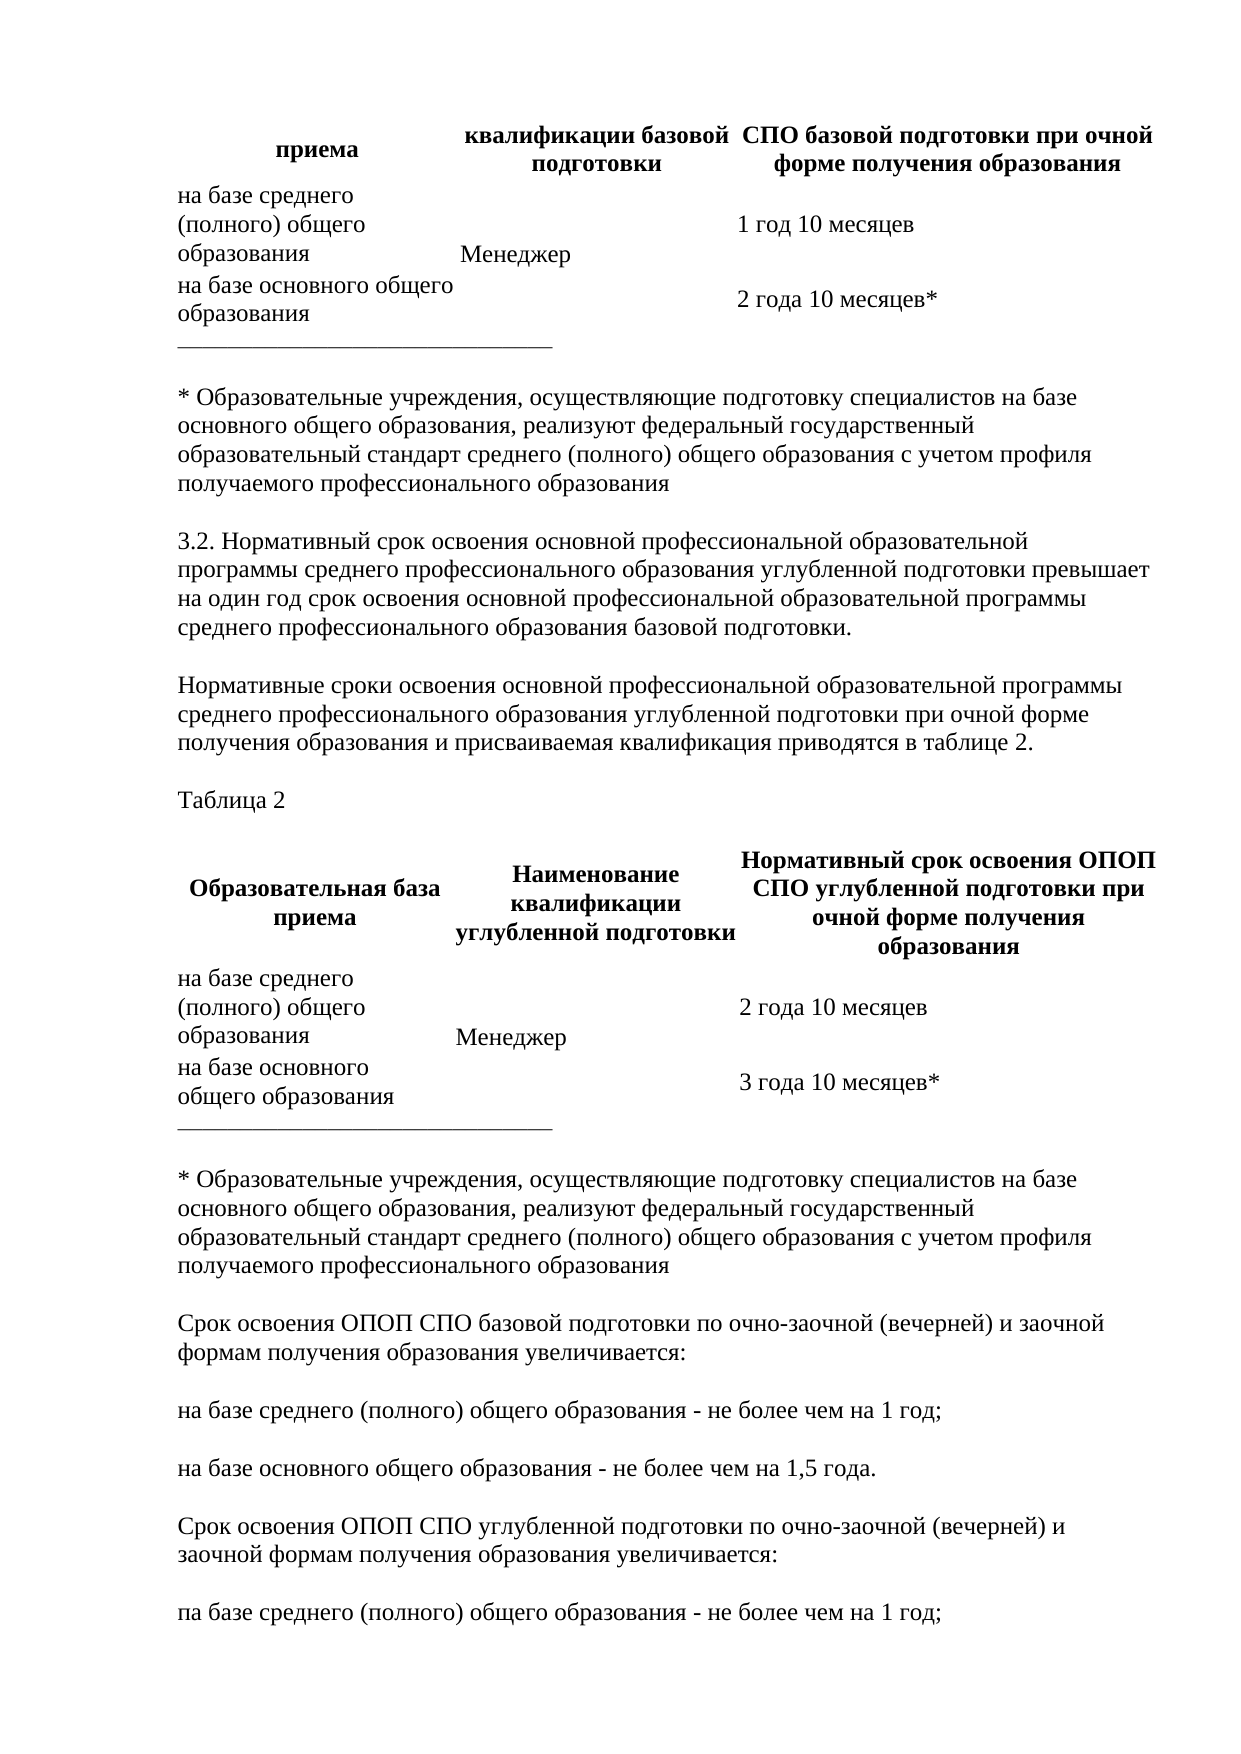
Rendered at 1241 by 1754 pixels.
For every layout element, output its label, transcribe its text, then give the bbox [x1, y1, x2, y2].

text Срок освоения ОПОП СПО углубленной подготовки по очно-заочной (вечерней) и заочной формам получения образования увеличивается: [177, 1511, 1152, 1568]
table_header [735, 118, 1159, 179]
table_cell на базе среднего (полного) общего образования [176, 961, 454, 1051]
table_cell на базе основного общего образования [176, 1051, 454, 1111]
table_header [458, 118, 735, 179]
text на базе основного общего образования - не более чем на 1,5 года. [177, 1453, 1152, 1482]
text па базе среднего (полного) общего образования - не более чем на 1 год; [177, 1597, 1152, 1626]
text * Образовательные учреждения, осуществляющие подготовку специалистов на базе основного общего образования, реализуют федеральный государственный образовательный стандарт среднего (полного) общего образования с учетом профиля получаемого профессионального образования [177, 1164, 1152, 1279]
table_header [176, 118, 458, 179]
table_cell 3 года 10 месяцев* [738, 1051, 1159, 1111]
text на базе среднего (полного) общего образования - не более чем на 1 год; [177, 1395, 1152, 1424]
table_cell Менеджер [458, 179, 735, 329]
table_header Образовательная база приема [176, 843, 454, 961]
text Таблица 2 [177, 785, 1152, 814]
table_cell 1 год 10 месяцев [735, 179, 1159, 268]
table_header Наименование квалификации углубленной подготовки [454, 843, 737, 961]
text Нормативные сроки освоения основной профессиональной образовательной программы среднего профессионального образования углубленной подготовки при очной форме получения образования и присваиваемая квалификация приводятся в таблице 2. [177, 670, 1152, 756]
table_cell на базе основного общего образования [176, 268, 458, 329]
text ______________________________ [177, 329, 1152, 352]
table_cell 2 года 10 месяцев* [735, 268, 1159, 329]
text Срок освоения ОПОП СПО базовой подготовки по очно-заочной (вечерней) и заочной формам получения образования увеличивается: [177, 1308, 1152, 1366]
text 3.2. Нормативный срок освоения основной профессиональной образовательной программы среднего профессионального образования углубленной подготовки превышает на один год срок освоения основной профессиональной образовательной программы среднего профессионального образования базовой подготовки. [177, 526, 1152, 641]
text * Образовательные учреждения, осуществляющие подготовку специалистов на базе основного общего образования, реализуют федеральный государственный образовательный стандарт среднего (полного) общего образования с учетом профиля получаемого профессионального образования [177, 382, 1152, 497]
table_header Нормативный срок освоения ОПОП СПО углубленной подготовки при очной форме получения образования [738, 843, 1159, 961]
table_cell на базе среднего (полного) общего образования [176, 179, 458, 268]
table_cell 2 года 10 месяцев [738, 961, 1159, 1051]
table_cell Менеджер [454, 961, 737, 1111]
text ______________________________ [177, 1111, 1152, 1135]
